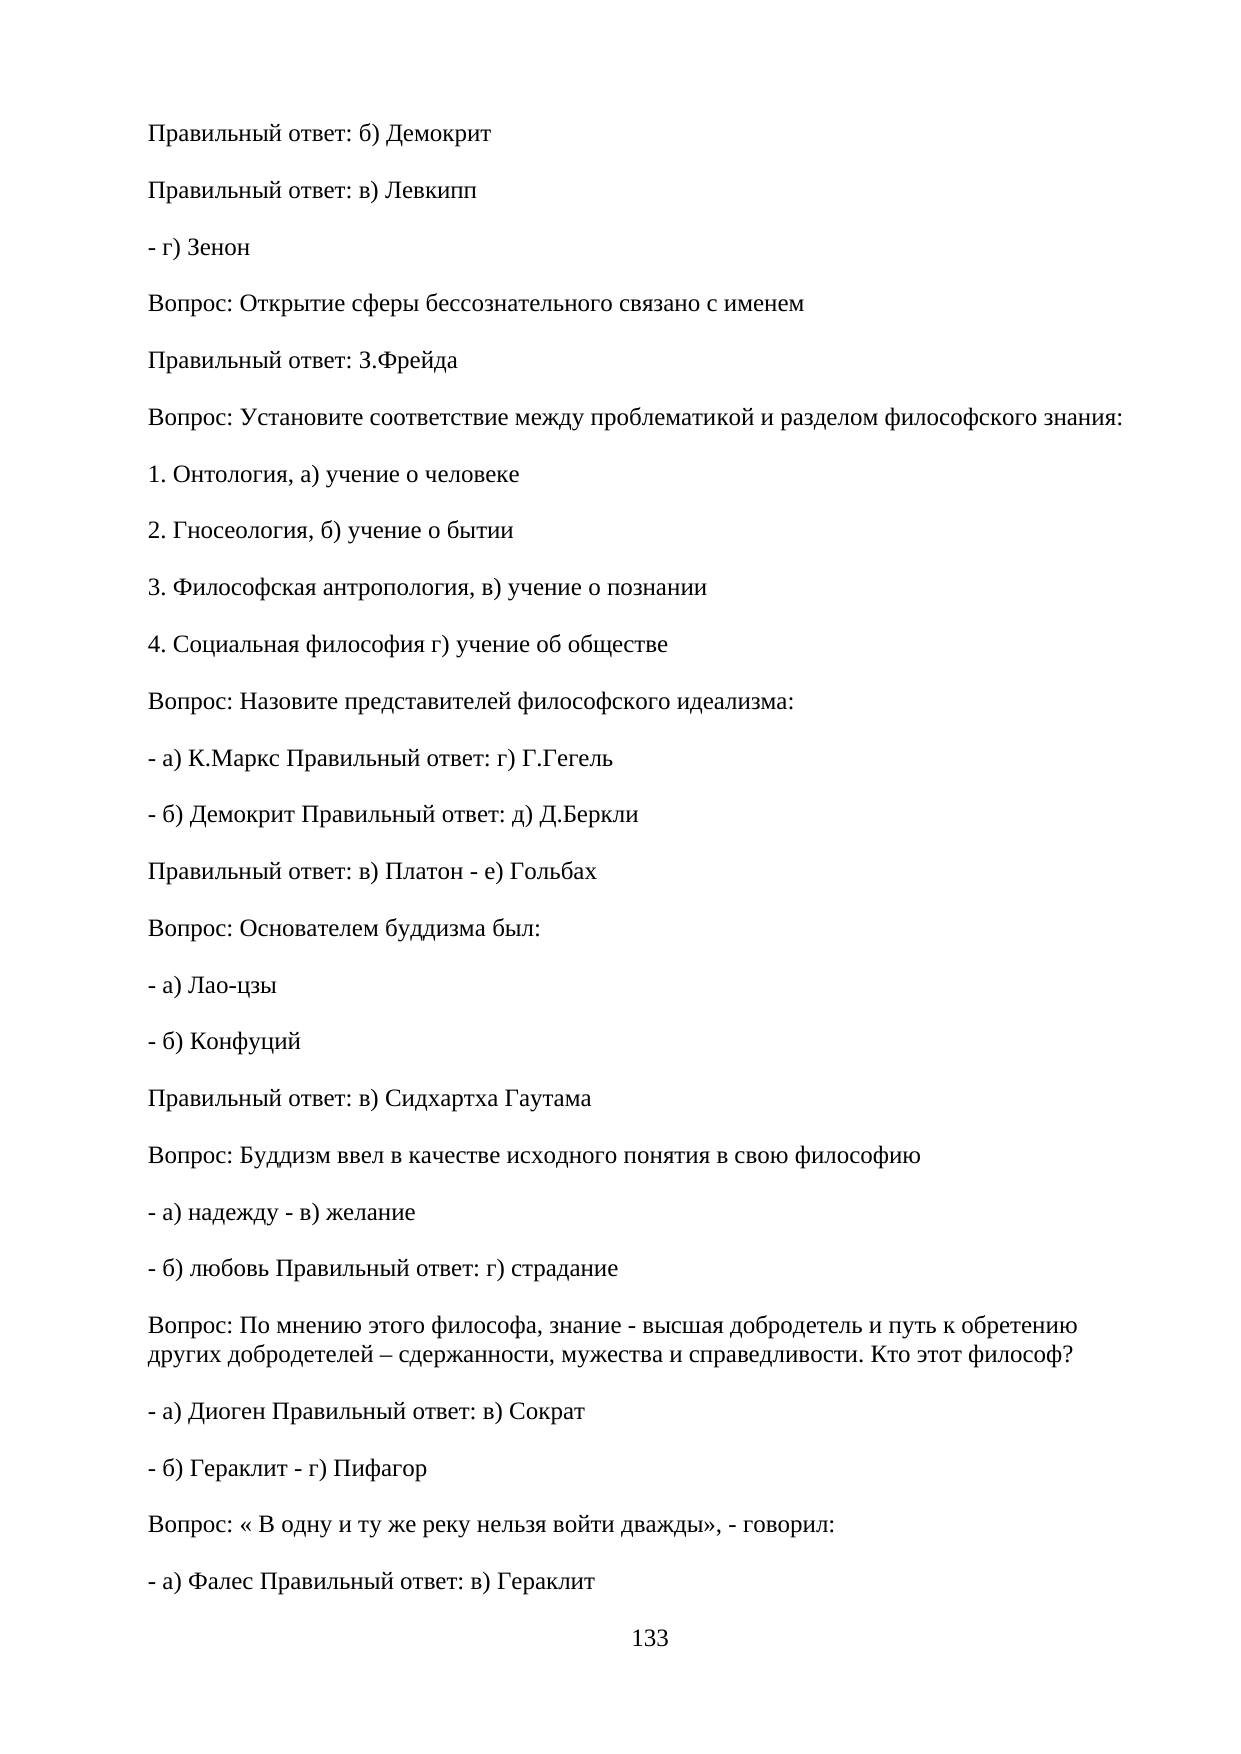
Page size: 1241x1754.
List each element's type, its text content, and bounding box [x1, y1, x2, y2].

text - б) любовь Правильный ответ: г) страдание [148, 1253, 1152, 1282]
text - б) Демокрит Правильный ответ: д) Д.Беркли [148, 799, 1152, 828]
text Правильный ответ: в) Сидхартха Гаутама [148, 1083, 1152, 1112]
text - а) К.Маркс Правильный ответ: г) Г.Гегель [148, 743, 1152, 771]
text Вопрос: Назовите представителей философского идеализма: [148, 686, 1152, 714]
text 1. Онтология, а) учение о человеке [148, 459, 1152, 487]
text Вопрос: Установите соответствие между проблематикой и разделом философского знания: [148, 402, 1152, 431]
text 2. Гносеология, б) учение о бытии [148, 516, 1152, 544]
text - а) Диоген Правильный ответ: в) Сократ [148, 1396, 1152, 1424]
text Правильный ответ: б) Демокрит [148, 118, 1152, 147]
text Правильный ответ: в) Левкипп [148, 175, 1152, 204]
text - б) Конфуций [148, 1026, 1152, 1055]
text 3. Философская антропология, в) учение о познании [148, 572, 1152, 601]
text - б) Гераклит - г) Пифагор [148, 1453, 1152, 1481]
text - а) Фалес Правильный ответ: в) Гераклит [148, 1566, 1152, 1595]
text Вопрос: Буддизм ввел в качестве исходного понятия в свою философию [148, 1140, 1152, 1169]
text - а) надежду - в) желание [148, 1197, 1152, 1226]
text - а) Лао-цзы [148, 970, 1152, 998]
text Вопрос: По мнению этого философа, знание - высшая добродетель и путь к обретению других добродетелей – сдержанности, мужества и справедливости. Кто этот философ? [148, 1310, 1152, 1368]
text - г) Зенон [148, 232, 1152, 260]
text Вопрос: « В одну и ту же реку нельзя войти дважды», - говорил: [148, 1509, 1152, 1538]
text Вопрос: Открытие сферы бессознательного связано с именем [148, 288, 1152, 317]
text 4. Социальная философия г) учение об обществе [148, 629, 1152, 658]
text Правильный ответ: З.Фрейда [148, 345, 1152, 374]
text Вопрос: Основателем буддизма был: [148, 913, 1152, 942]
text Правильный ответ: в) Платон - е) Гольбах [148, 856, 1152, 885]
